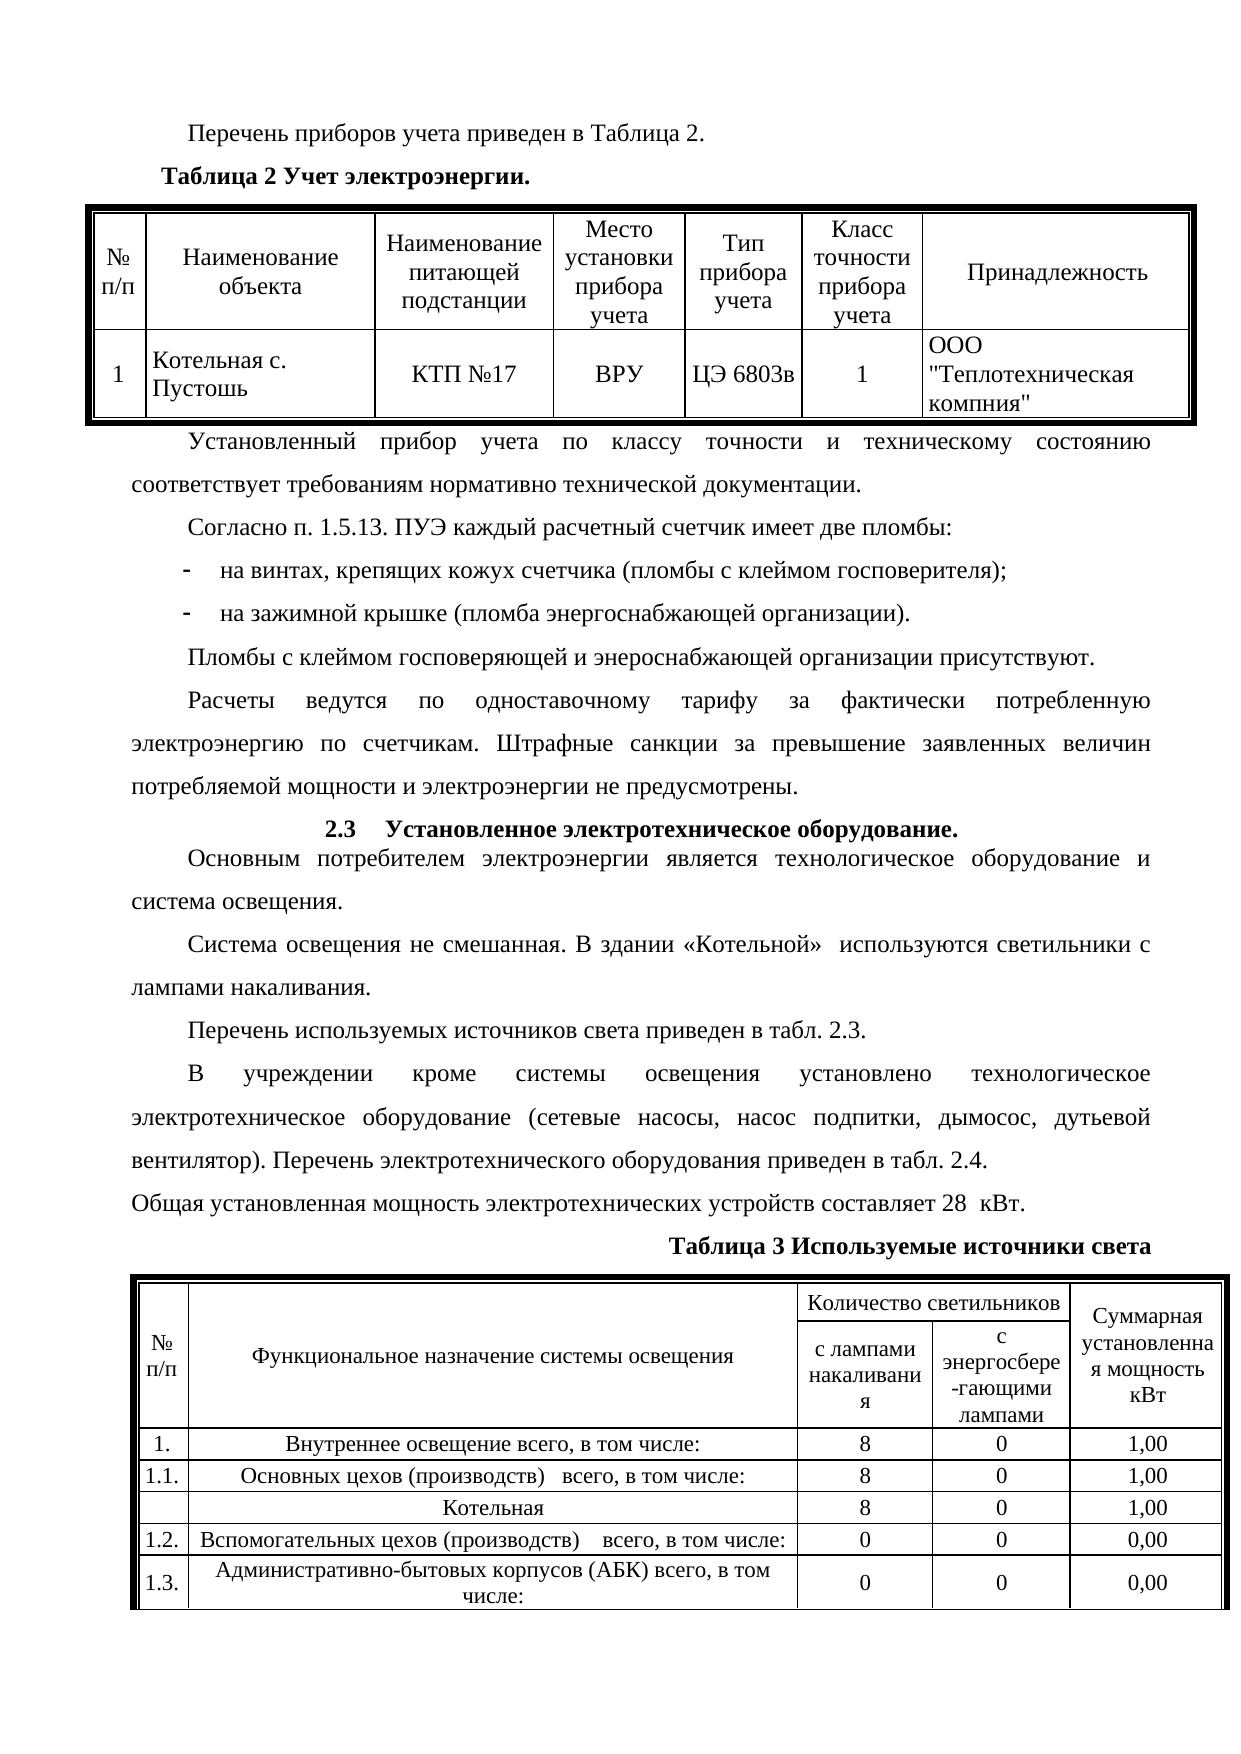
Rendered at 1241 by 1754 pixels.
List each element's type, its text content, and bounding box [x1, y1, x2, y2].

text Общая установленная мощность электротехнических устройств составляет 28 кВт. [131, 1188, 1152, 1217]
table_cell Внутреннее освещение всего, в том числе: [189, 1429, 797, 1459]
table_cell ВРУ [554, 330, 684, 417]
text Пломбы с клеймом госповеряющей и энероснабжающей организации присутствуют. [131, 642, 1152, 670]
table_cell КТП №17 [376, 330, 553, 417]
table_cell с энергосбере-гающими лампами [933, 1322, 1069, 1427]
table_header Наименование объекта [147, 214, 374, 329]
table_cell ЦЭ 6803в [686, 330, 801, 417]
table_cell 1,00 [1071, 1429, 1221, 1459]
table_header Количество светильников [798, 1284, 1069, 1320]
text Система освещения не смешанная. В здании «Котельной» используются светильники с лампами накаливания. [131, 929, 1152, 1001]
text Основным потребителем электроэнергии является технологическое оборудование и система освещения. [131, 843, 1152, 915]
table_cell 0,00 [1071, 1524, 1221, 1554]
table_cell 1.2. [140, 1524, 188, 1554]
text Расчеты ведутся по одноставочному тарифу за фактически потребленную электроэнергию по счетчикам. Штрафные санкции за превышение заявленных величин потребляемой мощности и электроэнергии не предусмотрены. [131, 685, 1152, 800]
table_cell 1.3. [140, 1556, 188, 1608]
table_cell 0 [798, 1556, 932, 1608]
text Установленный прибор учета по классу точности и техническому состоянию соответствует требованиям нормативно технической документации. [131, 426, 1152, 498]
table_header № п/п [140, 1284, 188, 1427]
text Таблица 2 Учет электроэнергии. [131, 161, 1152, 190]
table_cell 0 [933, 1492, 1069, 1522]
table_cell 1. [140, 1429, 188, 1459]
table_header Принадлежность [923, 214, 1188, 329]
table_header Класс точности прибора учета [803, 214, 922, 329]
table_cell с лампами накаливания [798, 1322, 932, 1427]
table_header Наименование питающей подстанции [376, 214, 553, 329]
table_header Функциональное назначение системы освещения [189, 1284, 797, 1427]
subtitle Установленное электротехническое оборудование. [131, 814, 1152, 843]
table_cell Административно-бытовых корпусов (АБК) всего, в том числе: [189, 1556, 797, 1608]
table_cell Вспомогательных цехов (производств) всего, в том числе: [189, 1524, 797, 1554]
text Перечень используемых источников света приведен в табл. 2.3. [131, 1015, 1152, 1044]
list на винтах, крепящих кожух счетчика (пломбы с клеймом госповерителя); [182, 555, 1152, 584]
table_cell 1,00 [1071, 1492, 1221, 1522]
table_cell 8 [798, 1492, 932, 1522]
table_header Место установки прибора учета [554, 214, 684, 329]
text В учреждении кроме системы освещения установлено технологическое электротехническое оборудование (сетевые насосы, насос подпитки, дымосос, дутьевой вентилятор). Перечень электротехнического оборудования приведен в табл. 2.4. [131, 1058, 1152, 1173]
text Согласно п. 1.5.13. ПУЭ каждый расчетный счетчик имеет две пломбы: [131, 512, 1152, 541]
list на зажимной крышке (пломба энергоснабжающей организации). [182, 598, 1152, 627]
table_cell Основных цехов (производств) всего, в том числе: [189, 1461, 797, 1491]
table_cell Котельная [189, 1492, 797, 1522]
table_cell 0 [933, 1556, 1069, 1608]
table_cell 0,00 [1071, 1556, 1221, 1608]
table_cell ООО "Теплотехническая компния" [923, 330, 1188, 417]
table_cell Котельная с. Пустошь [147, 330, 374, 417]
table_header Тип прибора учета [686, 214, 801, 329]
table_cell 0 [933, 1524, 1069, 1554]
table_cell 1,00 [1071, 1461, 1221, 1491]
table_cell 0 [798, 1524, 932, 1554]
table_cell 1 [95, 330, 145, 417]
table_cell 0 [933, 1461, 1069, 1491]
text Таблица 3 Используемые источники света [131, 1231, 1152, 1260]
table_cell 8 [798, 1461, 932, 1491]
table_header Суммарная установленная мощность кВт [1071, 1284, 1221, 1427]
table_cell 8 [798, 1429, 932, 1459]
table_cell 1 [803, 330, 922, 417]
table_cell [140, 1492, 188, 1522]
table_cell 1.1. [140, 1461, 188, 1491]
table_header № п/п [95, 214, 145, 329]
table_cell 0 [933, 1429, 1069, 1459]
